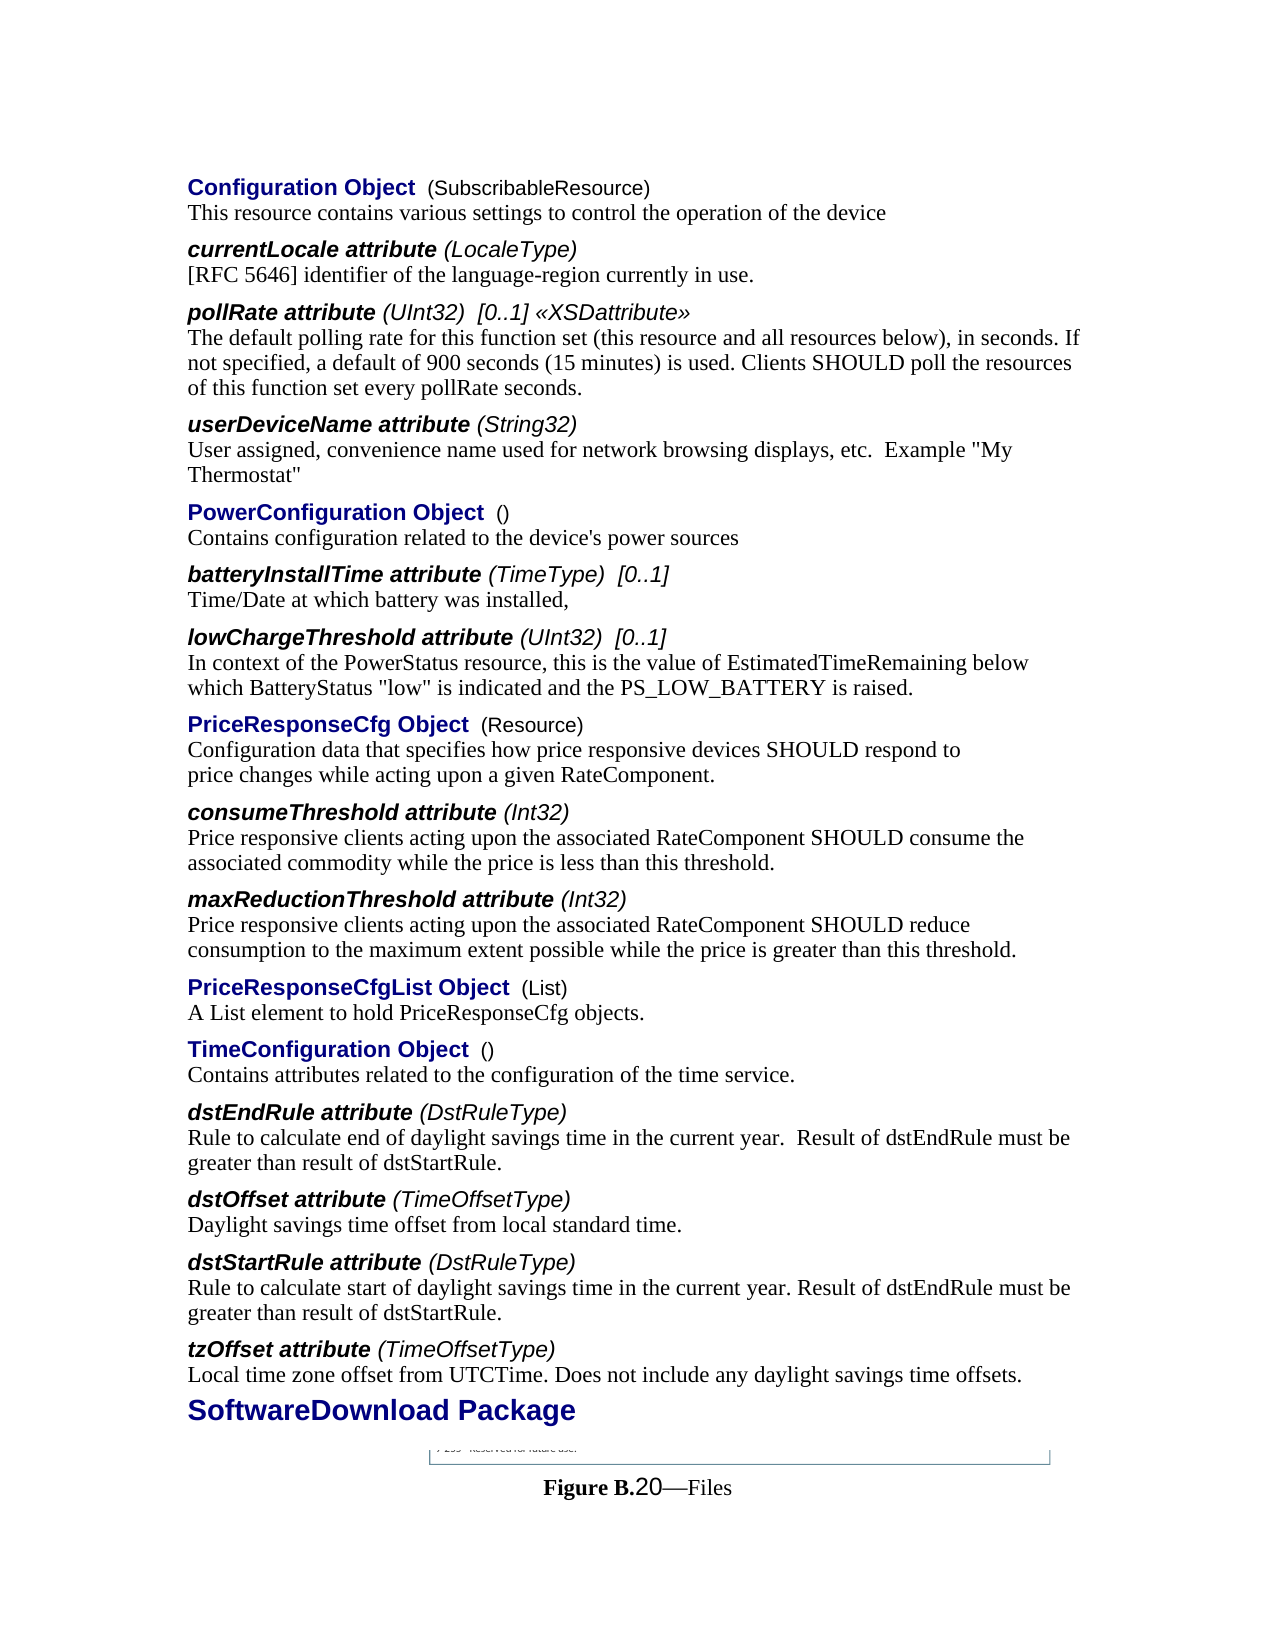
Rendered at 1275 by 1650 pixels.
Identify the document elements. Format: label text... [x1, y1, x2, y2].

text PriceResponseCfg Object (Resource) [187, 712, 1087, 737]
text PriceResponseCfgList Object (List) [187, 975, 1087, 1000]
text Price responsive clients acting upon the associated RateComponent SHOULD consume the associated commodity while the price is less than this threshold. [187, 825, 1087, 875]
text TimeConfiguration Object () [187, 1037, 1087, 1062]
text currentLocale attribute (LocaleType) [187, 237, 1087, 262]
text Contains configuration related to the device's power sources [187, 525, 1012, 550]
text Price responsive clients acting upon the associated RateComponent SHOULD reduce consumption to the maximum extent possible while the price is greater than this threshold. [187, 912, 1087, 962]
text Contains attributes related to the configuration of the time service. [187, 1062, 1012, 1087]
text PowerConfiguration Object () [187, 500, 1087, 525]
text This resource contains various settings to control the operation of the device [187, 200, 1012, 225]
text Figure B.20—Files [187, 1475, 1087, 1500]
text maxReductionThreshold attribute (Int32) [187, 887, 1087, 912]
text Rule to calculate start of daylight savings time in the current year. Result of dstEndRule must be greater than result of dstStartRule. [187, 1275, 1087, 1325]
text In context of the PowerStatus resource, this is the value of EstimatedTimeRemaining below which BatteryStatus "low" is indicated and the PS_LOW_BATTERY is raised. [187, 650, 1087, 700]
text lowChargeThreshold attribute (UInt32) [0..1] [187, 625, 1087, 650]
text dstStartRule attribute (DstRuleType) [187, 1250, 1087, 1275]
text Time/Date at which battery was installed, [187, 587, 1087, 612]
text Local time zone offset from UTCTime. Does not include any daylight savings time offsets. [187, 1362, 1087, 1387]
text tzOffset attribute (TimeOffsetType) [187, 1337, 1087, 1362]
text userDeviceName attribute (String32) [187, 412, 1087, 437]
text Configuration Object (SubscribableResource) [187, 175, 1087, 200]
text [RFC 5646] identifier of the language-region currently in use. [187, 262, 1087, 287]
text User assigned, convenience name used for network browsing displays, etc. Example "My Thermostat" [187, 437, 1087, 487]
text dstEndRule attribute (DstRuleType) [187, 1100, 1087, 1125]
text dstOffset attribute (TimeOffsetType) [187, 1187, 1087, 1212]
subtitle SoftwareDownload Package [187, 1400, 1087, 1425]
text A List element to hold PriceResponseCfg objects. [187, 1000, 1012, 1025]
text pollRate attribute (UInt32) [0..1] «XSDattribute» [187, 300, 1087, 325]
text Daylight savings time offset from local standard time. [187, 1212, 1087, 1237]
text batteryInstallTime attribute (TimeType) [0..1] [187, 562, 1087, 587]
text Configuration data that specifies how price responsive devices SHOULD respond to price changes while acting upon a given RateComponent. [187, 737, 1012, 787]
text Rule to calculate end of daylight savings time in the current year. Result of dstEndRule must be greater than result of dstStartRule. [187, 1125, 1087, 1175]
text consumeThreshold attribute (Int32) [187, 800, 1087, 825]
